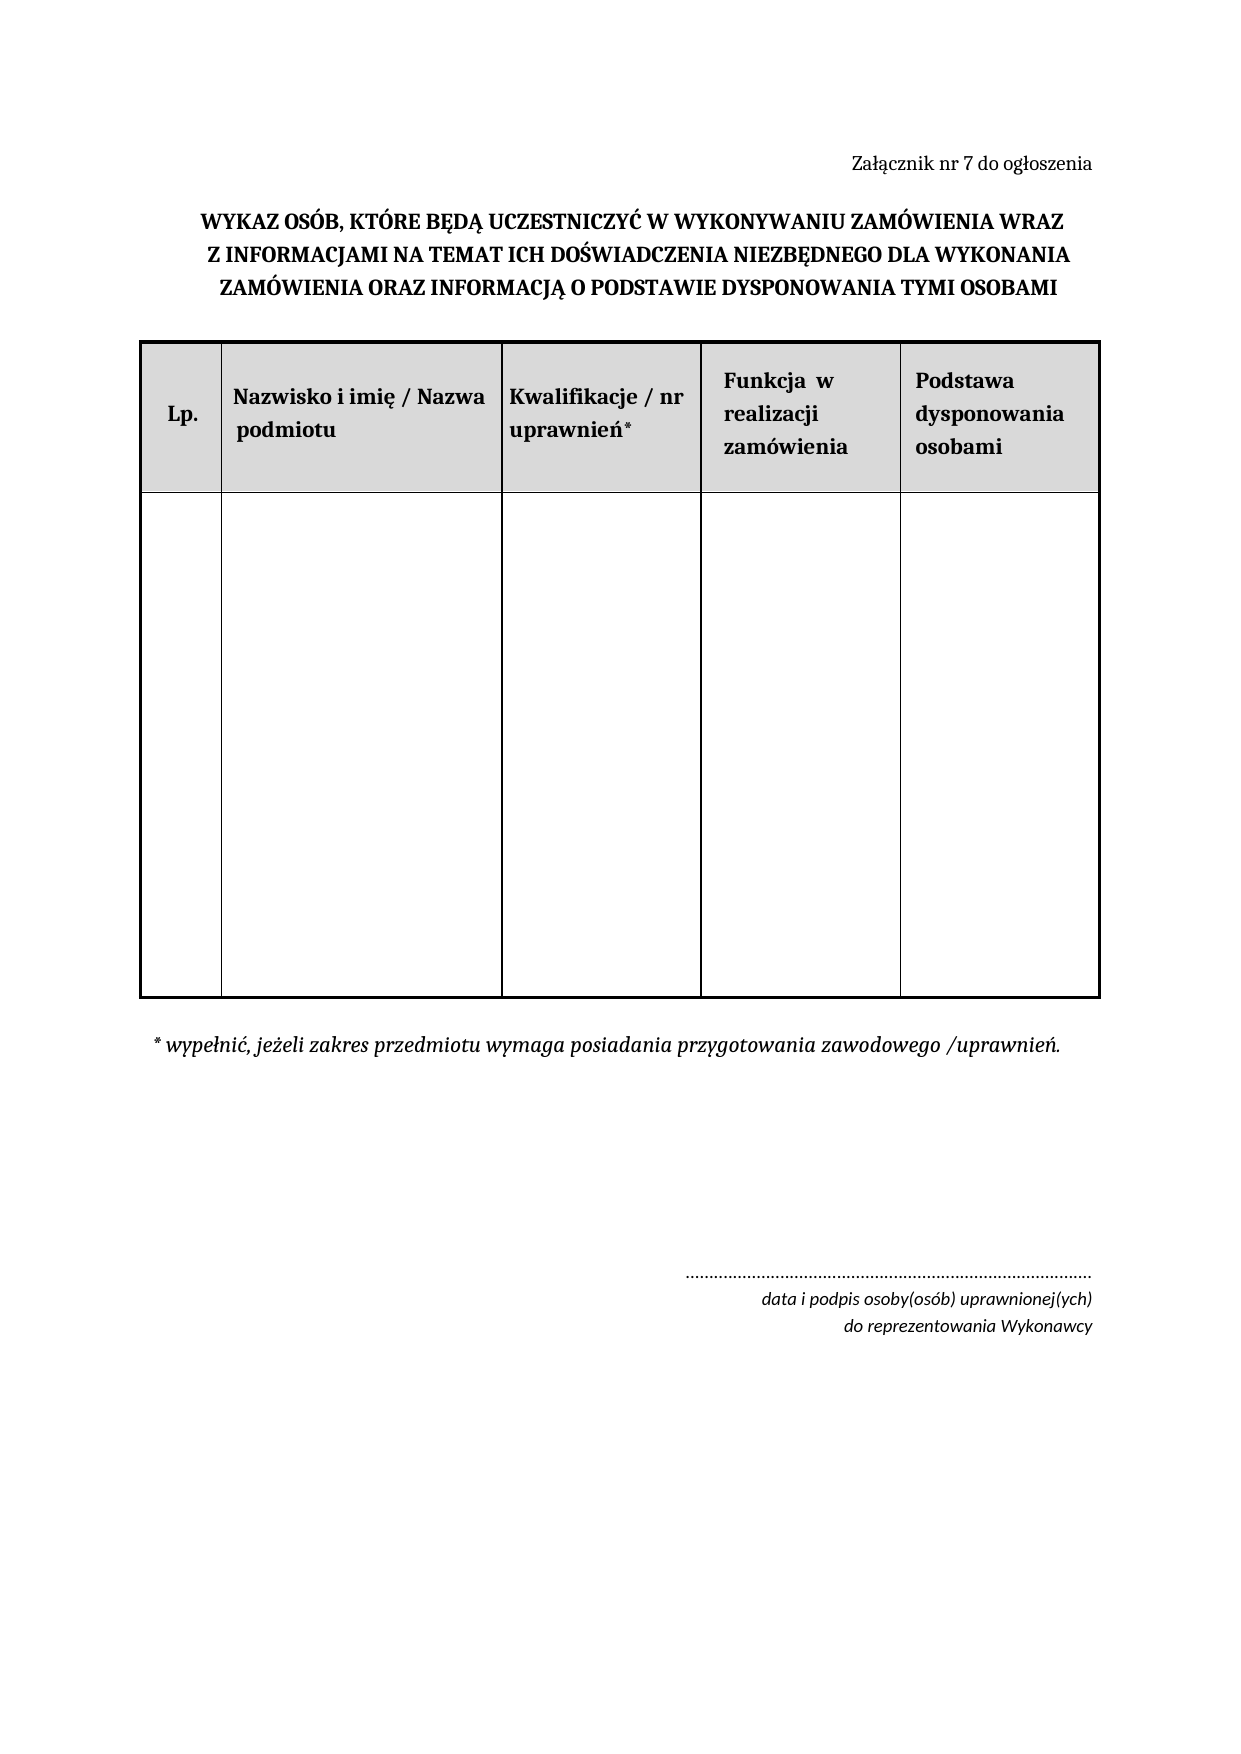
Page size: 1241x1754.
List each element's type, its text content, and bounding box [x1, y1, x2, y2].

table_cell [702, 493, 900, 996]
text Załącznik nr 7 do ogłoszenia [148, 152, 1093, 176]
table_cell [222, 493, 501, 996]
table_header Funkcja w realizacji zamówienia [702, 344, 900, 491]
table_cell [901, 493, 1098, 996]
table_header Lp. [142, 344, 221, 491]
table_cell [503, 493, 700, 996]
text WYKAZ OSÓB, KTÓRE BĘDĄ UCZESTNICZYĆ W WYKONYWANIU ZAMÓWIENIA WRAZ Z INFORMACJAMI NA TEMAT ICH DOŚWIADCZENIA NIEZBĘDNEGO DLA WYKONANIA ZAMÓWIENIA ORAZ INFORMACJĄ O PODSTAWIE DYSPONOWANIA TYMI OSOBAMI [152, 209, 1093, 301]
text data i podpis osoby(osób) uprawnionej(ych) [148, 1287, 1093, 1310]
table_header Nazwisko i imię / Nazwa podmiotu [222, 344, 501, 491]
text ...................................................................................... [148, 1260, 1093, 1283]
table_cell [142, 493, 221, 996]
text do reprezentowania Wykonawcy [148, 1314, 1093, 1337]
table_header Kwalifikacje / nr uprawnień* [503, 344, 700, 491]
table_header Podstawa dysponowania osobami [901, 344, 1098, 491]
text * wypełnić, jeżeli zakres przedmiotu wymaga posiadania przygotowania zawodowego /uprawnień. [152, 1032, 1126, 1058]
